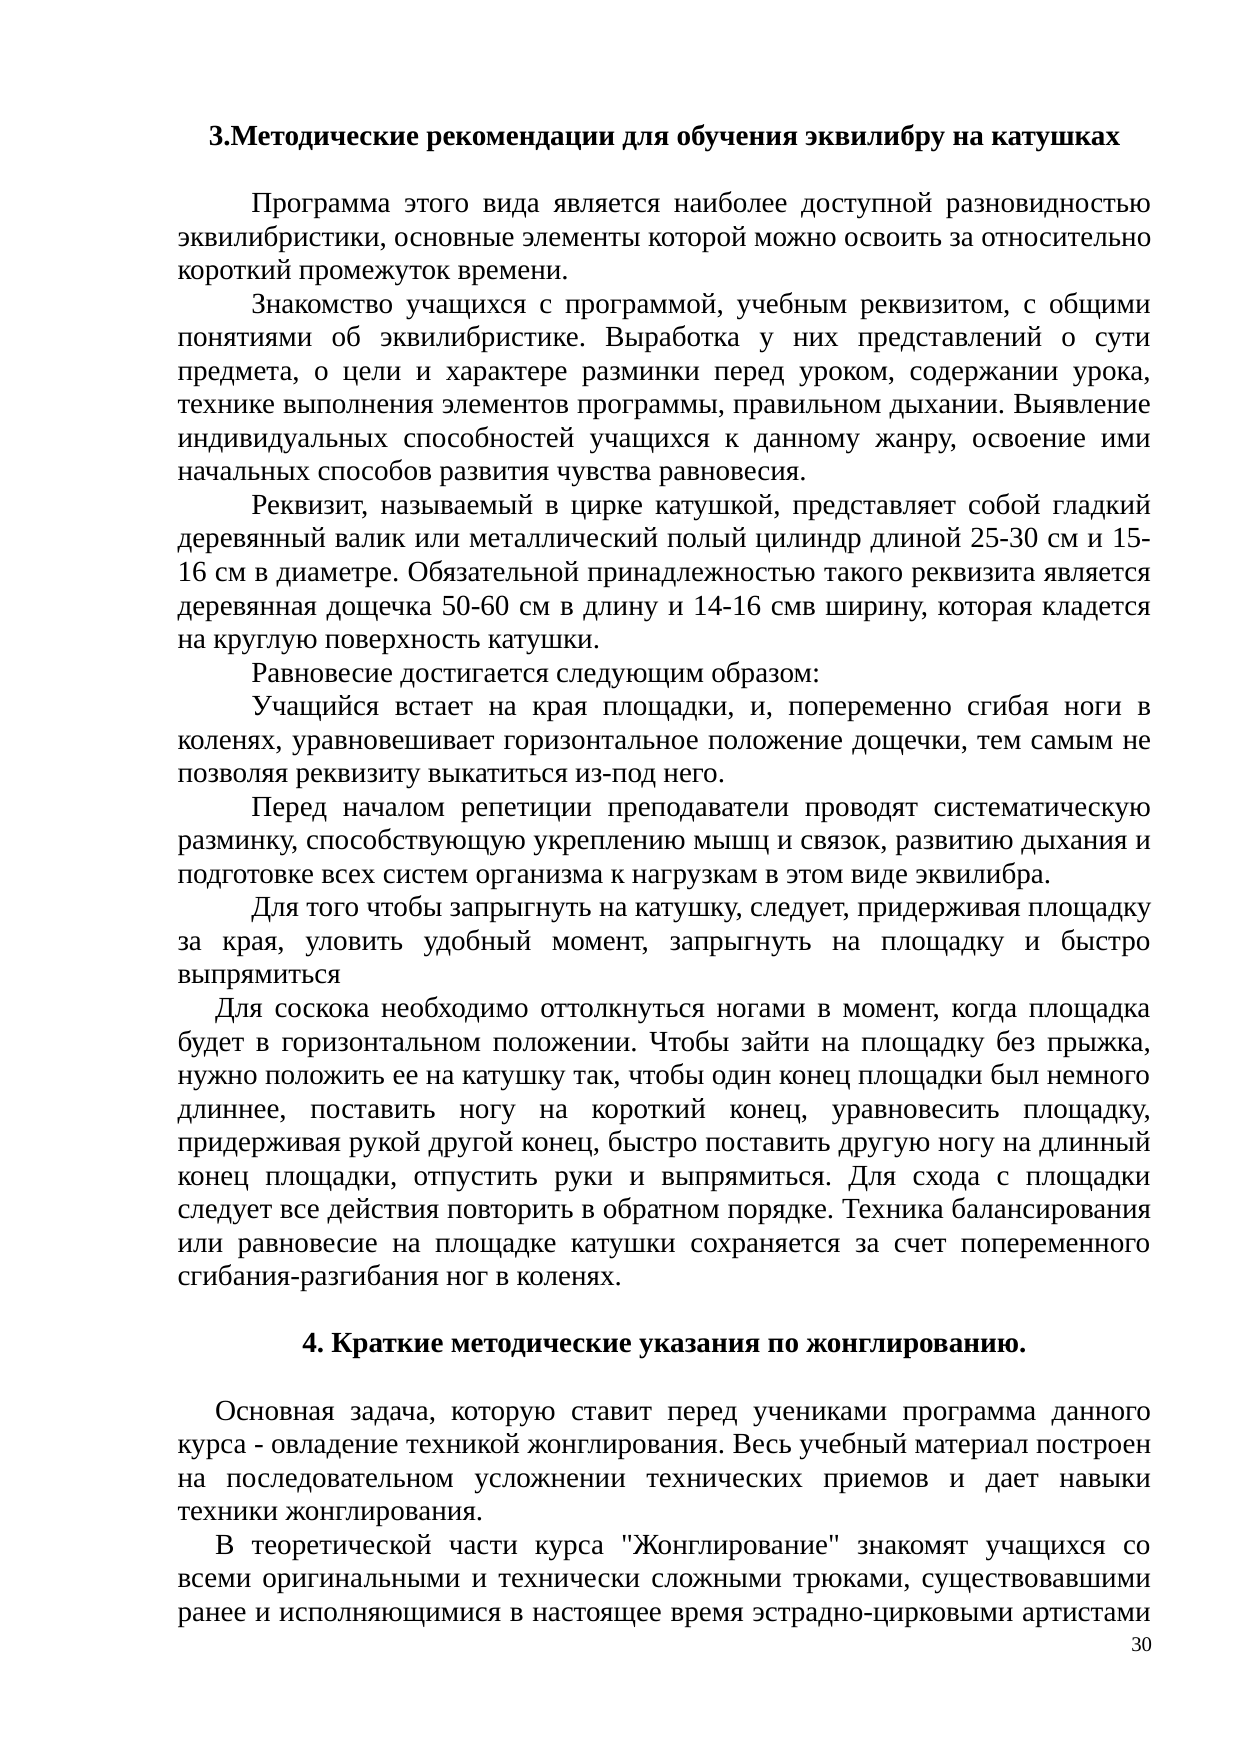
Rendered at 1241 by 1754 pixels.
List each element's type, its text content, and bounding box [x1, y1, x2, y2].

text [177, 1527, 1152, 1627]
text 3.Методические рекомендации для обучения эквилибру на катушках [177, 118, 1152, 152]
text Учащийся встает на края площадки, и, попеременно сгибая ноги в коленях, уравновешивает горизонтальное положение дощечки, тем самым не позволяя реквизиту выкатиться из-под него. [177, 688, 1152, 789]
text 4. Краткие методические указания по жонглированию. [177, 1326, 1152, 1359]
text Реквизит, называемый в цирке катушкой, представляет собой гладкий деревянный валик или металлический полый цилиндр длиной 25- и 15- в диаметре. Обязательной принадлежностью такого реквизита является деревянная дощечка 50- в длину и 14-в ширину, которая кладется на круглую поверхность катушки. [177, 487, 1152, 655]
text Перед началом репетиции преподаватели проводят систематическую разминку, способствующую укреплению мышц и связок, развитию дыхания и подготовке всех систем организма к нагрузкам в этом виде эквилибра. [177, 789, 1152, 889]
text Равновесие достигается следующим образом: [177, 655, 1152, 688]
text Знакомство учащихся с программой, учебным реквизитом, с общими понятиями об эквилибристике. Выработка у них представлений о сути предмета, о цели и характере разминки перед уроком, содержании урока, технике выполнения элементов программы, правильном дыхании. Выявление индивидуальных способностей учащихся к данному жанру, освоение ими начальных способов развития чувства равновесия. [177, 286, 1152, 487]
text Для соскока необходимо оттолкнуться ногами в момент, когда площадка будет в горизонтальном положении. Чтобы зайти на площадку без прыжка, нужно положить ее на катушку так, чтобы один конец площадки был немного длиннее, поставить ногу на короткий конец, уравновесить площадку, придерживая рукой другой конец, быстро поставить другую ногу на длинный конец площадки, отпустить руки и выпрямиться. Для схода с площадки следует все действия повторить в обратном порядке. Техника балансирования или равновесие на площадке катушки сохраняется за счет попеременного сгибания-разгибания ног в коленях. [177, 990, 1152, 1292]
text Программа этого вида является наиболее доступной разновидностью эквилибристики, основные элементы которой можно освоить за относительно короткий промежуток времени. [177, 185, 1152, 286]
text Основная задача, которую ставит перед учениками программа данного курса - овладение техникой жонглирования. Весь учебный материал построен на последовательном усложнении технических приемов и дает навыки техники жонглирования. [177, 1393, 1152, 1527]
text Для того чтобы запрыгнуть на катушку, следует, придерживая площадку за края, уловить удобный момент, запрыгнуть на площадку и быстро выпрямиться [177, 889, 1152, 990]
